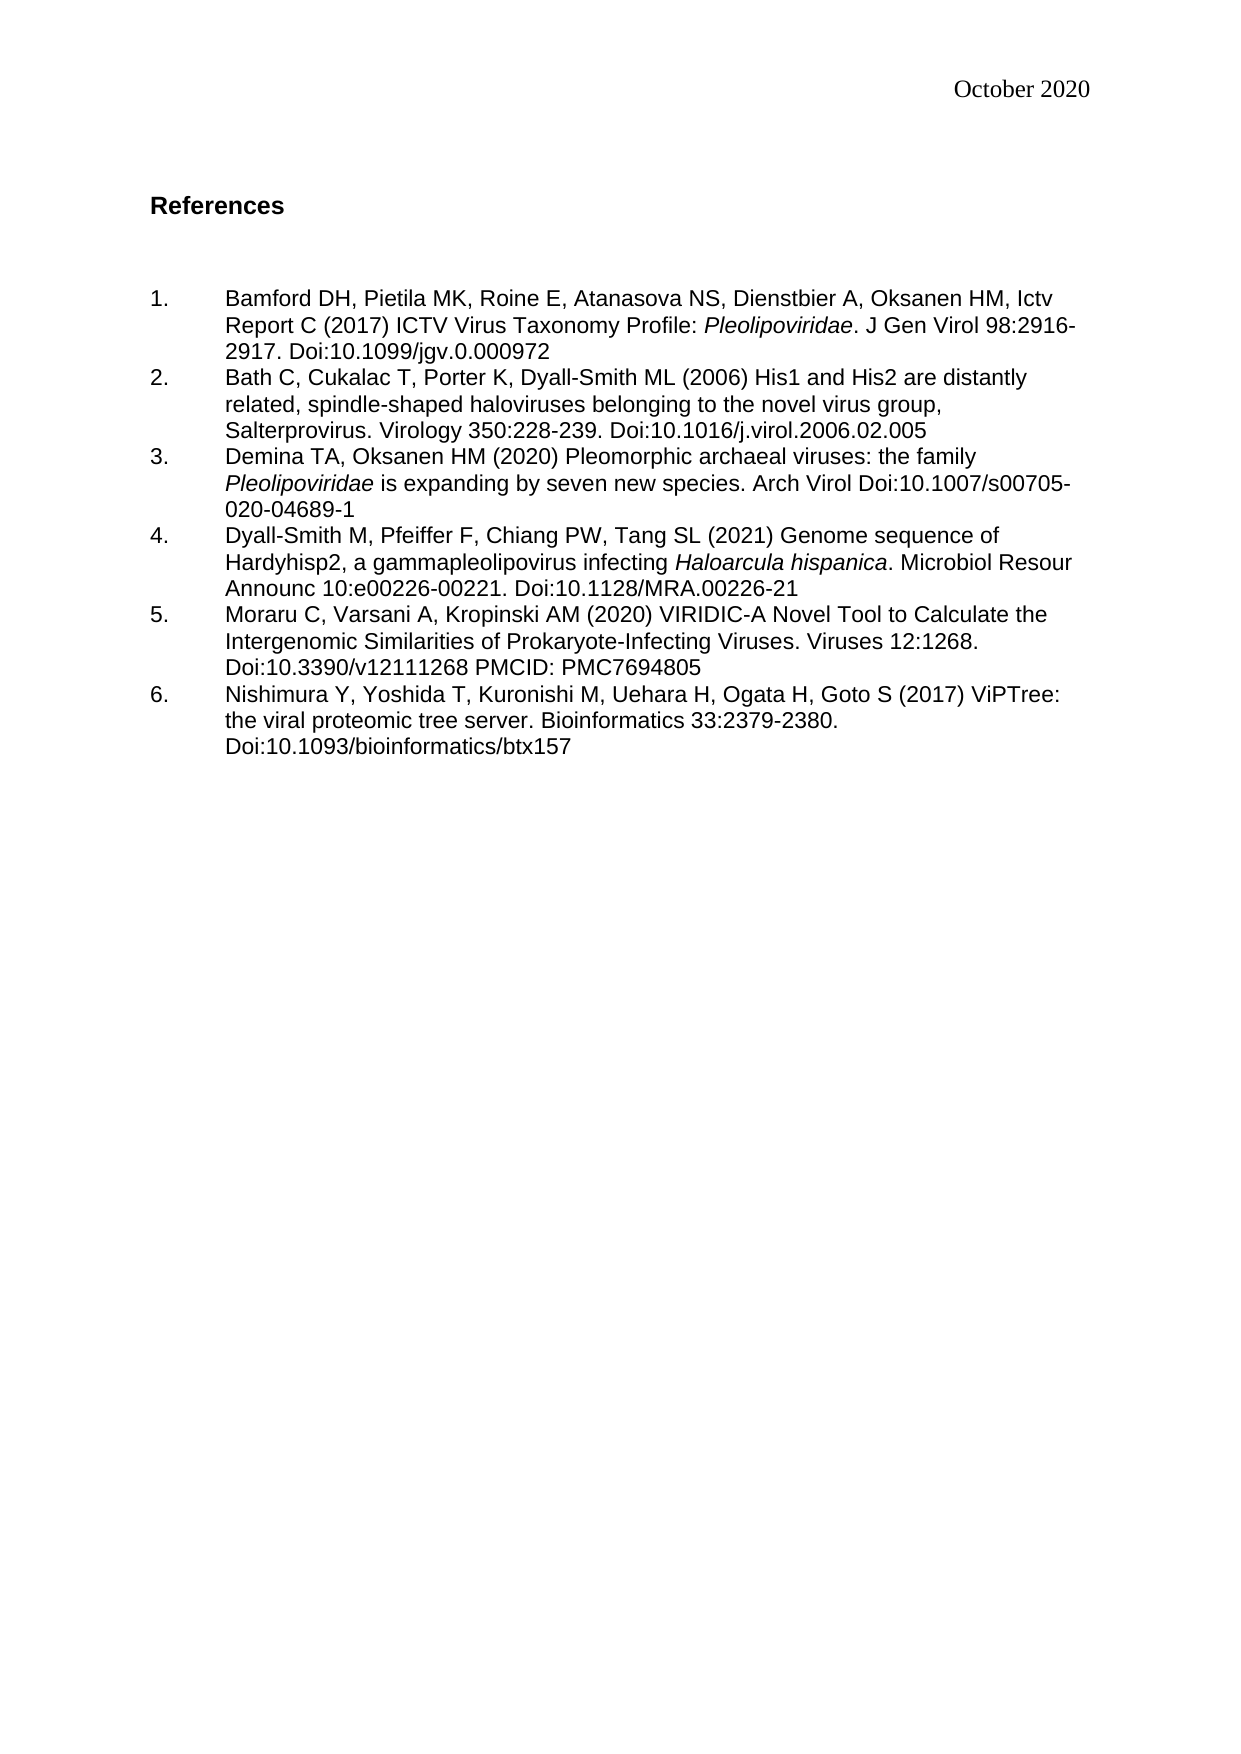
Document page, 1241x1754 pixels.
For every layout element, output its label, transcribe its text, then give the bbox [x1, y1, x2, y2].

text References [150, 191, 1090, 220]
text 1. Bamford DH, Pietila MK, Roine E, Atanasova NS, Dienstbier A, Oksanen HM, Ictv Report C (2017) ICTV Virus Taxonomy Profile: Pleolipoviridae. J Gen Virol 98:2916-2917. Doi:10.1099/jgv.0.000972 [150, 285, 1090, 364]
text 3. Demina TA, Oksanen HM (2020) Pleomorphic archaeal viruses: the family Pleolipoviridae is expanding by seven new species. Arch Virol Doi:10.1007/s00705-020-04689-1 [150, 443, 1090, 522]
text 5. Moraru C, Varsani A, Kropinski AM (2020) VIRIDIC-A Novel Tool to Calculate the Intergenomic Similarities of Prokaryote-Infecting Viruses. Viruses 12:1268. Doi:10.3390/v12111268 PMCID: PMC7694805 [150, 601, 1090, 681]
text 4. Dyall-Smith M, Pfeiffer F, Chiang PW, Tang SL (2021) Genome sequence of Hardyhisp2, a gammapleolipovirus infecting Haloarcula hispanica. Microbiol Resour Announc 10:e00226-00221. Doi:10.1128/MRA.00226-21 [150, 522, 1090, 601]
text 6. Nishimura Y, Yoshida T, Kuronishi M, Uehara H, Ogata H, Goto S (2017) ViPTree: the viral proteomic tree server. Bioinformatics 33:2379-2380. Doi:10.1093/bioinformatics/btx157 [150, 681, 1090, 759]
text 2. Bath C, Cukalac T, Porter K, Dyall-Smith ML (2006) His1 and His2 are distantly related, spindle-shaped haloviruses belonging to the novel virus group, Salterprovirus. Virology 350:228-239. Doi:10.1016/j.virol.2006.02.005 [150, 364, 1090, 443]
